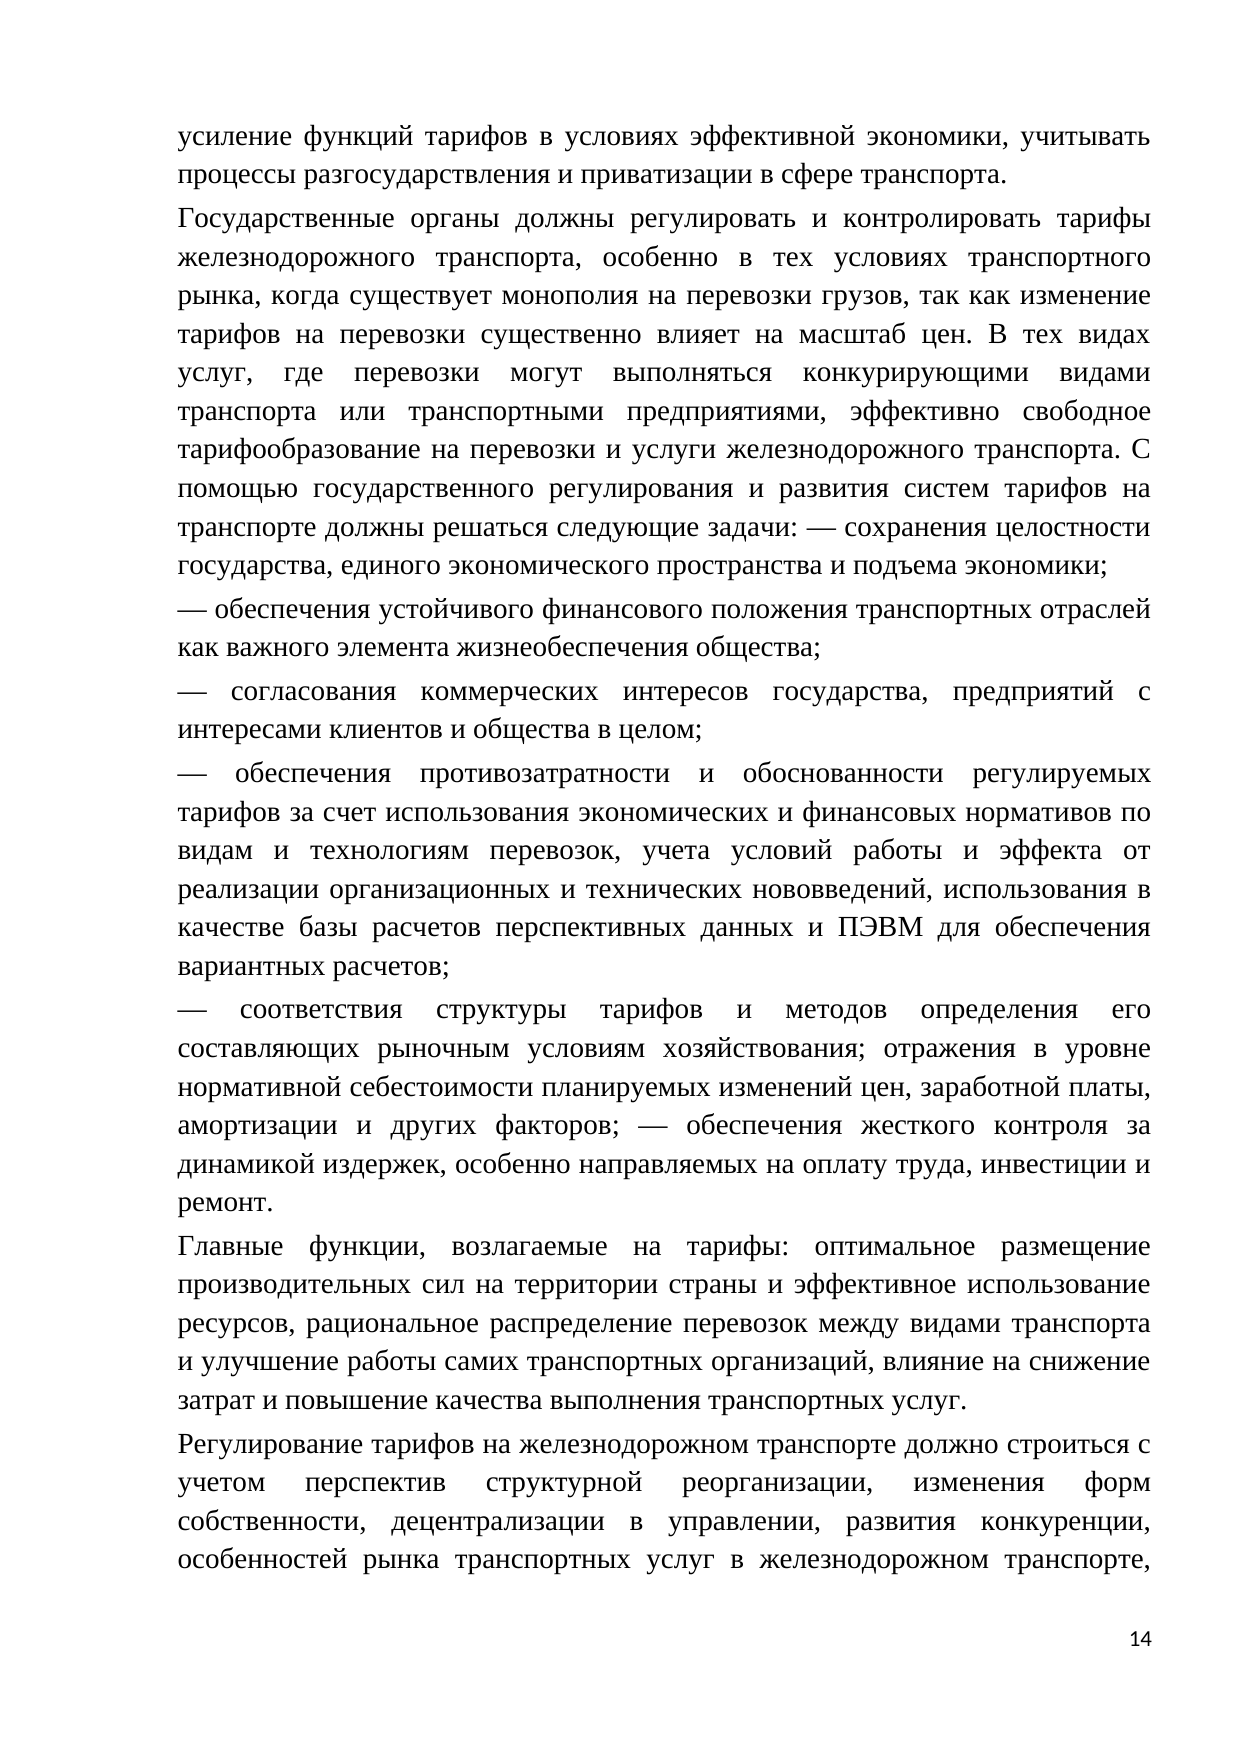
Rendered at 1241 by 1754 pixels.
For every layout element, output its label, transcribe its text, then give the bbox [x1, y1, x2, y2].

text — соответствия структуры тарифов и методов определения его составляющих рыночным условиям хозяйствования; отражения в уровне нормативной себестоимости планируемых изменений цен, заработной платы, амортизации и других факторов; — обеспечения жесткого контроля за динамикой издержек, особенно направляемых на оплату труда, инвестиции и ремонт. [177, 992, 1152, 1218]
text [177, 1426, 1152, 1575]
text — согласования коммерческих интересов государства, предприятий с интересами клиентов и общества в целом; [177, 673, 1152, 745]
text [177, 118, 1152, 190]
text Главные функции, возлагаемые на тарифы: оптимальное размещение производительных сил на территории страны и эффективное использование ресурсов, рациональное распределение перевозок между видами транспорта и улучшение работы самих транспортных организаций, влияние на снижение затрат и повышение качества выполнения транспортных услуг. [177, 1228, 1152, 1416]
text — обеспечения противозатратности и обоснованности регулируемых тарифов за счет использования экономических и финансовых нормативов по видам и технологиям перевозок, учета условий работы и эффекта от реализации организационных и технических нововведений, использования в качестве базы расчетов перспективных данных и ПЭВМ для обеспечения вариантных расчетов; [177, 755, 1152, 981]
text Государственные органы должны регулировать и контролировать тарифы железнодорожного транспорта, особенно в тех условиях транспортного рынка, когда существует монополия на перевозки грузов, так как изменение тарифов на перевозки существенно влияет на масштаб цен. В тех видах услуг, где перевозки могут выполняться конкурирующими видами транспорта или транспортными предприятиями, эффективно свободное тарифообразование на перевозки и услуги железнодорожного транспорта. С помощью государственного регулирования и развития систем тарифов на транспорте должны решаться следующие задачи: — сохранения целостности государства, единого экономического пространства и подъема экономики; [177, 200, 1152, 581]
text — обеспечения устойчивого финансового положения транспортных отраслей как важного элемента жизнеобеспечения общества; [177, 591, 1152, 663]
